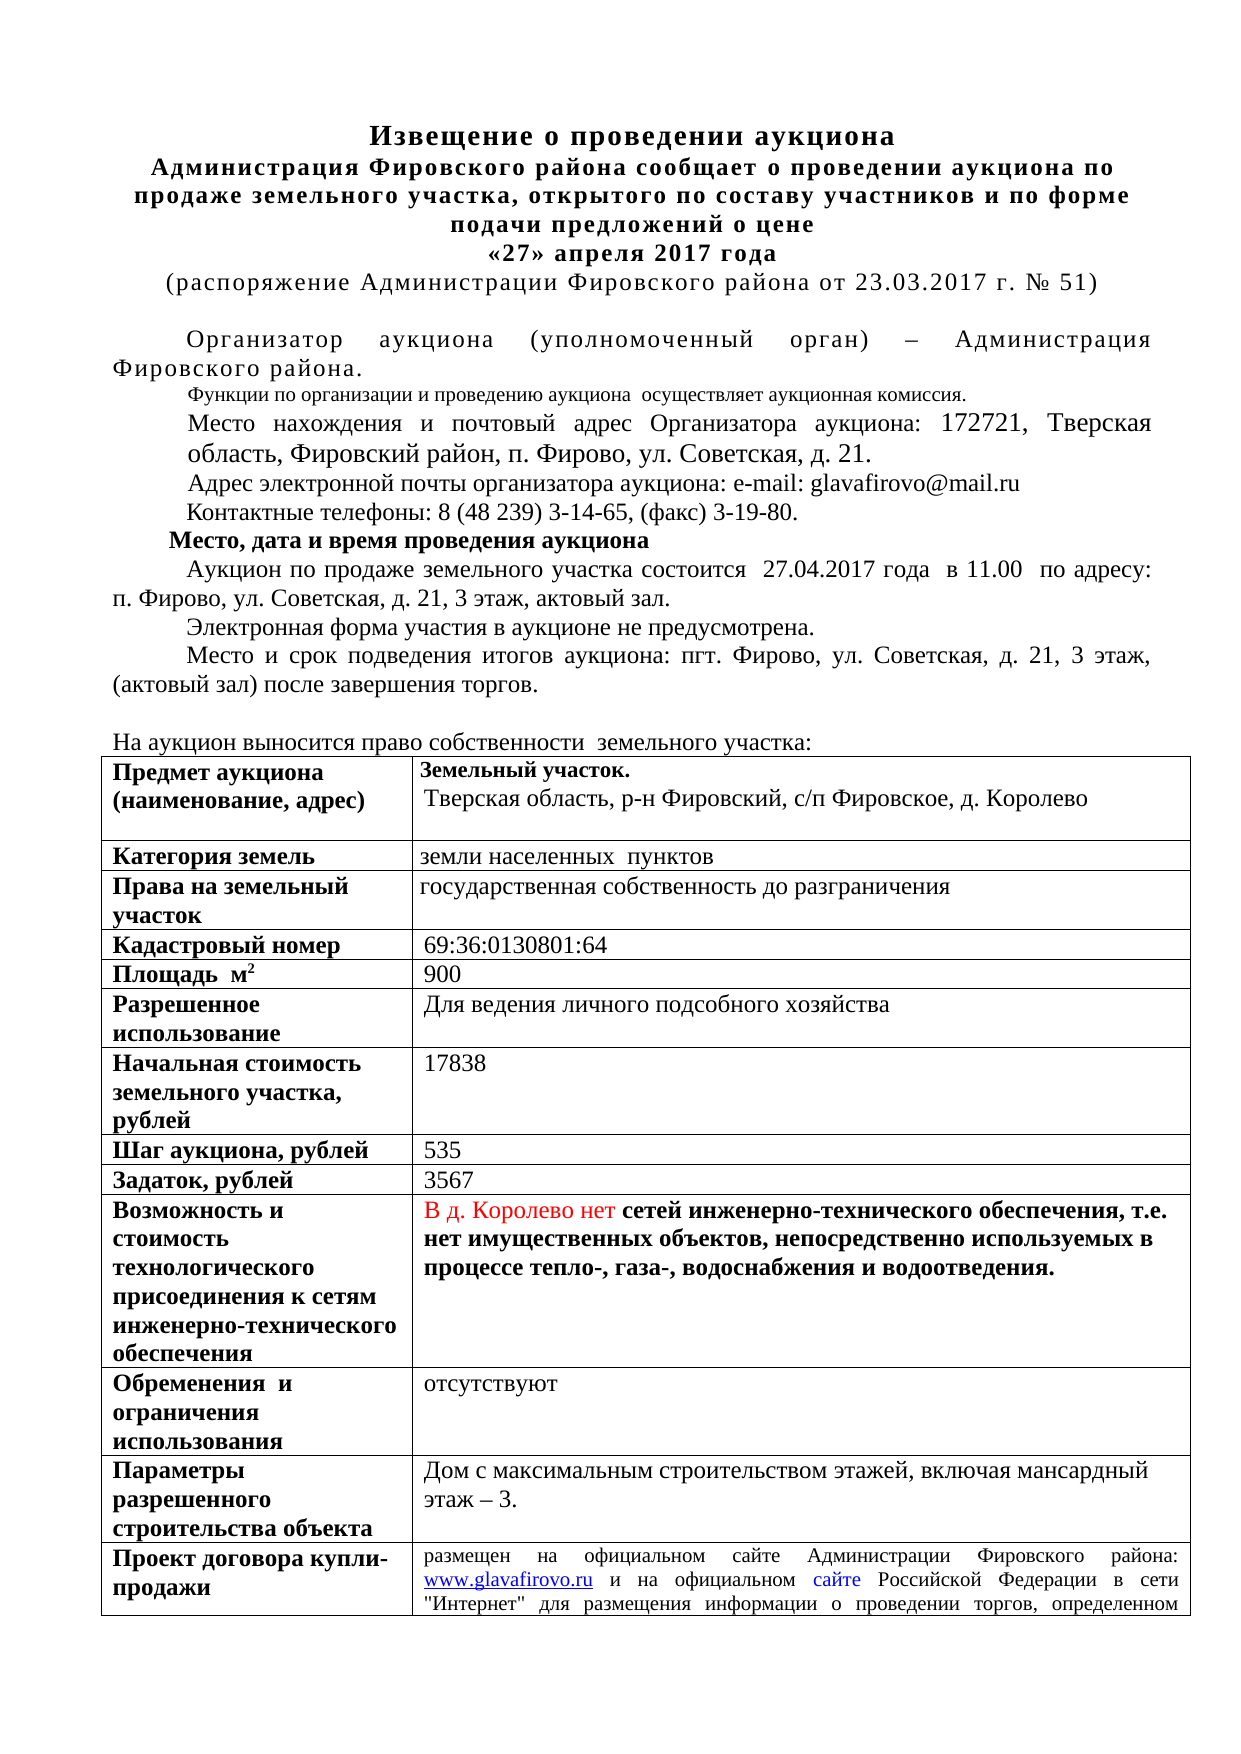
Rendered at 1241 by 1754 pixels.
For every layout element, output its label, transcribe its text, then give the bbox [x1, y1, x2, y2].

text Аукцион по продаже земельного участка состоится 27.04.2017 года в 11.00 по адресу: п. Фирово, ул. Советская, д. 21, 3 этаж, актовый зал. [112, 554, 1152, 612]
text (распоряжение Администрации Фировского района от 23.03.2017 г. № 51) [56, 267, 1152, 295]
table_cell 535 [413, 1135, 1190, 1164]
table_header Предмет аукциона (наименование, адрес) [102, 757, 412, 840]
table_cell Кадастровый номер [102, 930, 412, 958]
text Извещение о проведении аукциона [112, 118, 1152, 152]
table_cell В д. Королево нет сетей инженерно-технического обеспечения, т.е. нет имущественных объектов, непосредственно используемых в процессе тепло-, газа-, водоснабжения и водоотведения. [413, 1195, 1190, 1367]
table_cell Шаг аукциона, рублей [102, 1135, 412, 1164]
table_cell 69:36:0130801:64 [413, 930, 1190, 958]
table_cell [102, 1543, 412, 1615]
table_cell Площадь м2 [102, 960, 412, 988]
table_cell Дом с максимальным строительством этажей, включая мансардный этаж – 3. [413, 1456, 1190, 1542]
table_cell Категория земель [102, 841, 412, 870]
text Место и срок подведения итогов аукциона: пгт. Фирово, ул. Советская, д. 21, 3 этаж, (актовый зал) после завершения торгов. [112, 641, 1152, 698]
table_cell Возможность и стоимость технологического присоединения к сетям инженерно-технического обеспечения [102, 1195, 412, 1367]
table_cell Обременения и ограничения использования [102, 1368, 412, 1454]
table_cell отсутствуют [413, 1368, 1190, 1454]
table_cell Задаток, рублей [102, 1165, 412, 1194]
table_cell Начальная стоимость земельного участка, рублей [102, 1048, 412, 1134]
text «27» апреля 2017 года [112, 238, 1152, 267]
table_header Земельный участок. Тверская область, р-н Фировский, с/п Фировское, д. Королево [413, 757, 1190, 840]
table_cell Параметры разрешенного строительства объекта [102, 1456, 412, 1542]
text Место, дата и время проведения аукциона [112, 526, 1152, 554]
table_cell Права на земельный участок [102, 871, 412, 929]
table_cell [413, 1543, 1190, 1615]
text Адрес электронной почты организатора аукциона: e-mail: glavafirovo@mail.ru [187, 468, 1133, 497]
table_cell земли населенных пунктов [413, 841, 1190, 870]
text Место нахождения и почтовый адрес Организатора аукциона: 172721, Тверская область, Фировский район, п. Фирово, ул. Советская, д. 21. [187, 406, 1152, 468]
text Администрация Фировского района сообщает о проведении аукциона по продаже земельного участка, открытого по составу участников и по форме подачи предложений о цене [112, 152, 1152, 238]
table_cell Для ведения личного подсобного хозяйства [413, 989, 1190, 1047]
text Электронная форма участия в аукционе не предусмотрена. [112, 612, 1152, 641]
table_cell 900 [413, 960, 1190, 988]
text На аукцион выносится право собственности земельного участка: [112, 727, 1152, 756]
text Организатор аукциона (уполномоченный орган) – Администрация Фировского района. [112, 324, 1152, 382]
text Функции по организации и проведению аукциона осуществляет аукционная комиссия. [187, 382, 1152, 406]
table_cell Разрешенное использование [102, 989, 412, 1047]
table_cell государственная собственность до разграничения [413, 871, 1190, 929]
table_cell 3567 [413, 1165, 1190, 1194]
table_cell 17838 [413, 1048, 1190, 1134]
text Контактные телефоны: 8 (48 239) 3-14-65, (факс) 3-19-80. [112, 497, 1152, 526]
